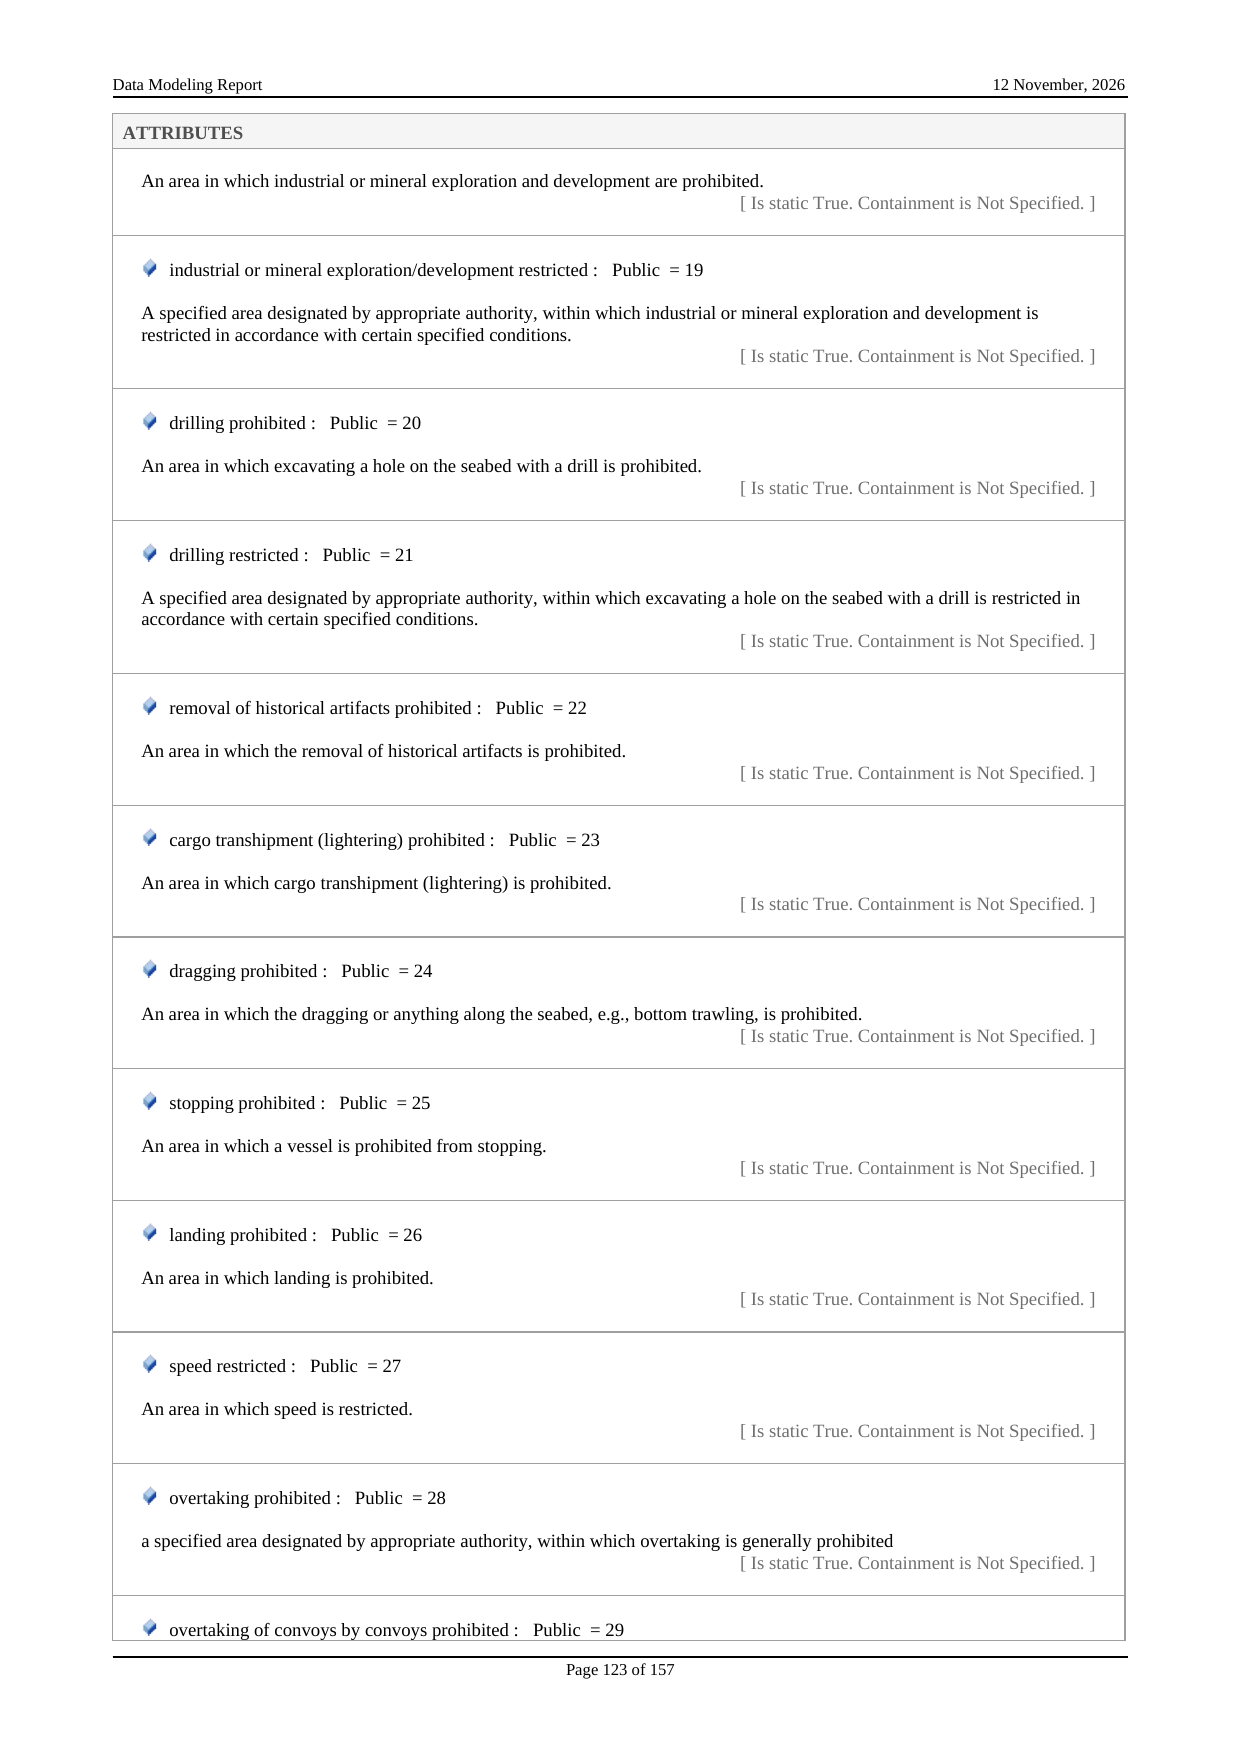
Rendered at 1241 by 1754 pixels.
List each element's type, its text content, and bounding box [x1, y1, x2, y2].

picture [141, 1222, 160, 1241]
table_cell stopping prohibited : Public = 25 An area in which a vessel is prohibited from stopping. [ Is static True. Containment is Not Specified. ] [113, 1069, 1124, 1200]
picture [141, 410, 160, 430]
table_cell cargo transhipment (lightering) prohibited : Public = 23 An area in which cargo transhipment (lightering) is prohibited. [ Is static True. Containment is Not Specified. ] [113, 806, 1124, 936]
picture [141, 1617, 160, 1636]
picture [141, 1353, 160, 1373]
table_cell overtaking prohibited : Public = 28 a specified area designated by appropriate authority, within which overtaking is generally prohibited [ Is static True. Containment is Not Specified. ] [113, 1464, 1124, 1595]
table_header ATTRIBUTES [113, 114, 1124, 148]
picture [141, 958, 160, 978]
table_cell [113, 149, 1124, 235]
picture [141, 695, 160, 715]
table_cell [113, 1596, 1124, 1640]
table_cell removal of historical artifacts prohibited : Public = 22 An area in which the removal of historical artifacts is prohibited. [ Is static True. Containment is Not Specified. ] [113, 674, 1124, 805]
picture [141, 827, 160, 846]
table_cell landing prohibited : Public = 26 An area in which landing is prohibited. [ Is static True. Containment is Not Specified. ] [113, 1201, 1124, 1331]
table_cell industrial or mineral exploration/development restricted : Public = 19 A specified area designated by appropriate authority, within which industrial or mineral exploration and development is restricted in accordance with certain specified conditions. [ Is static True. Containment is Not Specified. ] [113, 236, 1124, 388]
table_cell dragging prohibited : Public = 24 An area in which the dragging or anything along the seabed, e.g., bottom trawling, is prohibited. [ Is static True. Containment is Not Specified. ] [113, 938, 1124, 1068]
picture [141, 1090, 160, 1110]
picture [141, 257, 160, 277]
table_cell speed restricted : Public = 27 An area in which speed is restricted. [ Is static True. Containment is Not Specified. ] [113, 1333, 1124, 1463]
table_cell drilling restricted : Public = 21 A specified area designated by appropriate authority, within which excavating a hole on the seabed with a drill is restricted in accordance with certain specified conditions. [ Is static True. Containment is Not Specified. ] [113, 521, 1124, 673]
table_cell drilling prohibited : Public = 20 An area in which excavating a hole on the seabed with a drill is prohibited. [ Is static True. Containment is Not Specified. ] [113, 389, 1124, 520]
picture [141, 542, 160, 562]
picture [141, 1485, 160, 1505]
